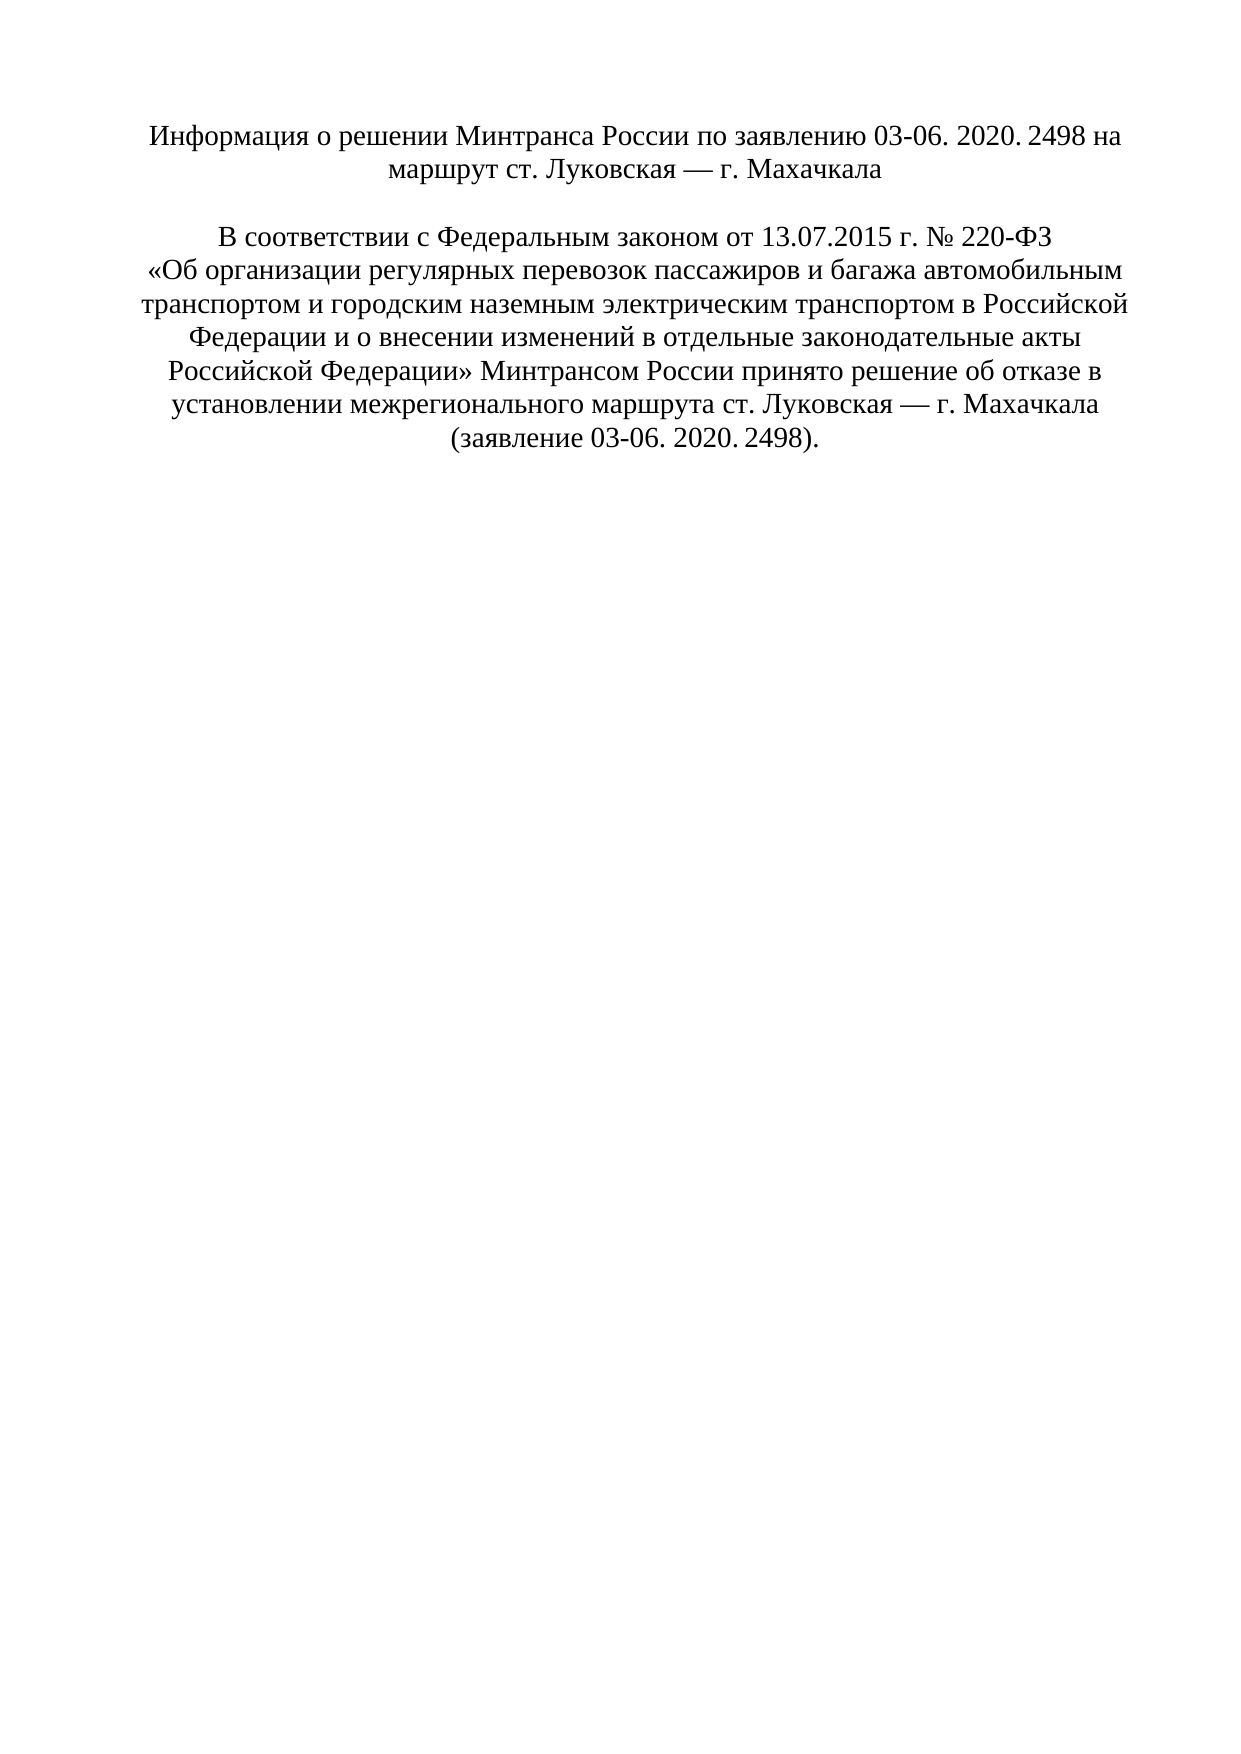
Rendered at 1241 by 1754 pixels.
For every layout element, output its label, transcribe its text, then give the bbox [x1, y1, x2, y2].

text В соответствии с Федеральным законом от 13.07.2015 г. № 220-ФЗ «Об организации регулярных перевозок пассажиров и багажа автомобильным транспортом и городским наземным электрическим транспортом в Российской Федерации и о внесении изменений в отдельные законодательные акты Российской Федерации» Минтрансом России принято решение об отказе в установлении межрегионального маршрута ст. Луковская — г. Махачкала (заявление 03-06. 2020. 2498). [118, 219, 1152, 453]
text Информация о решении Минтранса России по заявлению 03-06. 2020. 2498 на маршрут ст. Луковская — г. Махачкала [118, 118, 1152, 185]
